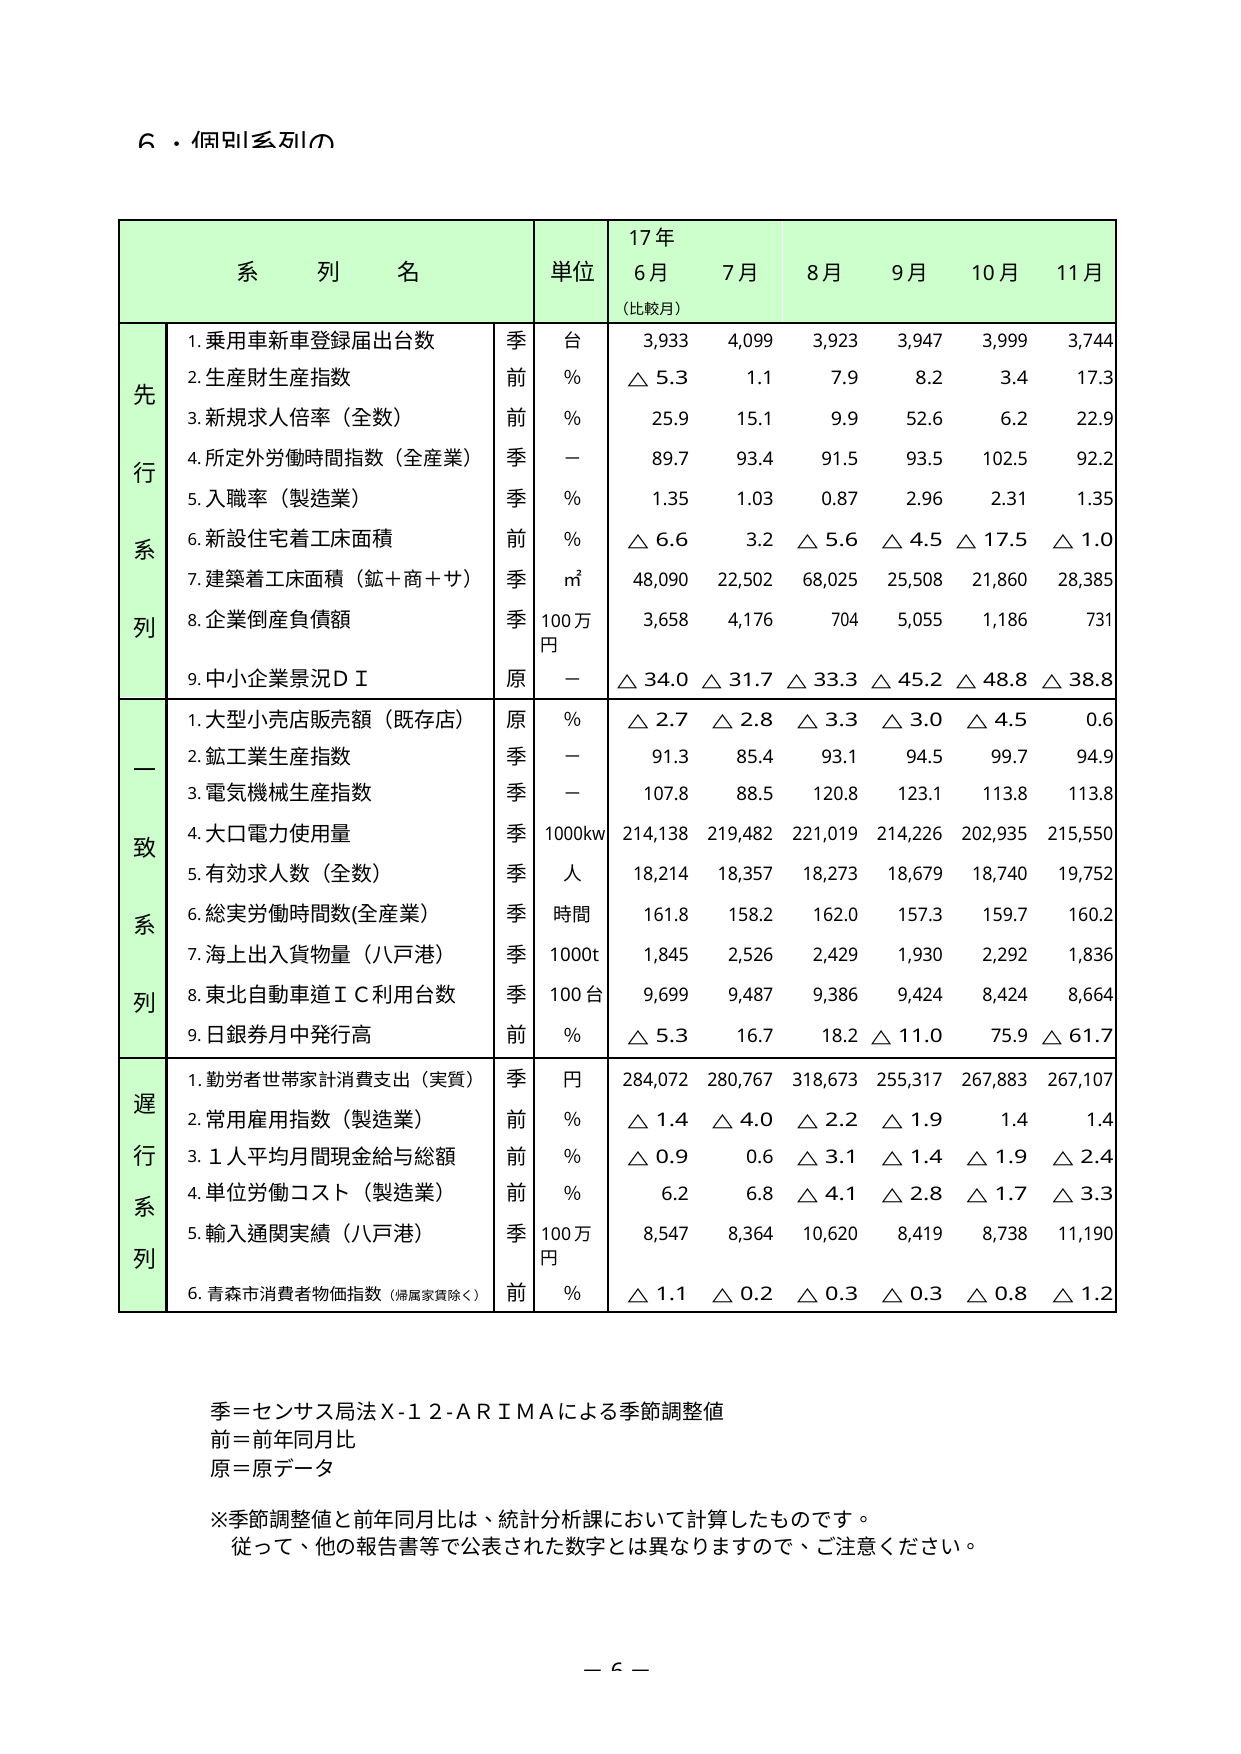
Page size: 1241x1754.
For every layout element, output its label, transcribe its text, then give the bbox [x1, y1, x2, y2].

table_cell 280,767 [698, 1059, 782, 1097]
table_header 単位 [535, 221, 607, 322]
table_cell 100台 [535, 972, 607, 1012]
table_cell 18.2 [783, 1012, 867, 1057]
table_cell 原 [495, 656, 533, 697]
table_cell 時間 [535, 891, 607, 932]
table_cell △ 45.2 [867, 656, 952, 697]
table_cell △ 0.8 [952, 1270, 1037, 1311]
table_cell 8. 企業倒産負債額 [168, 597, 493, 656]
table_cell 1. 大型小売店販売額（既存店） [168, 700, 493, 735]
table_cell △ 2.4 [1037, 1135, 1115, 1172]
table_cell 1.03 [698, 476, 782, 516]
table_cell 季 [495, 1211, 533, 1270]
table_cell △ 2.8 [698, 700, 782, 735]
table_cell 91.3 [609, 735, 698, 772]
table_cell 1.35 [1037, 476, 1115, 516]
table_cell ％ [535, 476, 607, 516]
table_header 系 列 名 [120, 221, 533, 322]
table_cell 9.9 [783, 395, 867, 435]
table_cell 0.6 [698, 1135, 782, 1172]
table_cell 1.35 [609, 476, 698, 516]
table_cell 18,679 [867, 851, 952, 891]
table_cell 3,999 [952, 324, 1037, 356]
table_cell 113.8 [1037, 772, 1115, 811]
table_cell 5. 入職率（製造業） [168, 476, 493, 516]
table_cell 7. 建築着工床面積（鉱＋商＋サ） [168, 556, 493, 597]
table_cell 28,385 [1037, 556, 1115, 597]
table_cell 6. 総実労働時間数(全産業） [168, 891, 493, 932]
table_cell 99.7 [952, 735, 1037, 772]
table_cell △ 33.3 [783, 656, 867, 697]
table_cell 202,935 [952, 811, 1037, 851]
table_cell △ 3.3 [783, 700, 867, 735]
table_cell － [535, 772, 607, 811]
table_cell △ 3.3 [1037, 1172, 1115, 1211]
table_cell 7.9 [783, 356, 867, 395]
table_cell 17.3 [1037, 356, 1115, 395]
table_cell 3.4 [952, 356, 1037, 395]
table_cell 48,090 [609, 556, 698, 597]
table_cell 2. 生産財生産指数 [168, 356, 493, 395]
table_cell 9. 日銀券月中発行高 [168, 1012, 493, 1057]
table_cell ％ [535, 1135, 607, 1172]
table_cell 季 [495, 735, 533, 772]
table_cell △ 17.5 [952, 516, 1037, 556]
table_cell 4. 単位労働コスト（製造業） [168, 1172, 493, 1211]
table_cell 8.2 [867, 356, 952, 395]
table_cell 遅行系列 [120, 1059, 165, 1311]
table_cell 100万円 [535, 597, 607, 656]
table_cell 161.8 [609, 891, 698, 932]
table_cell 3,933 [609, 324, 698, 356]
table_cell △ 0.9 [609, 1135, 698, 1172]
table_cell △ 5.3 [609, 356, 698, 395]
table_cell △ 0.3 [783, 1270, 867, 1311]
table_cell △ 1.9 [952, 1135, 1037, 1172]
table_cell △ 2.2 [783, 1097, 867, 1135]
table_cell 91.5 [783, 435, 867, 476]
table_cell 台 [535, 324, 607, 356]
table_cell △ 1.0 [1037, 516, 1115, 556]
table_cell △ 1.2 [1037, 1270, 1115, 1311]
table_cell 前 [495, 1012, 533, 1057]
table_cell △ 5.3 [609, 1012, 698, 1057]
table_cell 0.87 [783, 476, 867, 516]
table_cell 18,273 [783, 851, 867, 891]
table_cell 221,019 [783, 811, 867, 851]
table_cell 214,138 [609, 811, 698, 851]
table_cell 5,055 [867, 597, 952, 656]
table_cell 214,226 [867, 811, 952, 851]
table_cell 11,190 [1037, 1211, 1115, 1270]
table_cell △ 11.0 [867, 1012, 952, 1057]
table_cell 89.7 [609, 435, 698, 476]
table_cell 93.1 [783, 735, 867, 772]
table_cell 季 [495, 597, 533, 656]
table_cell 25.9 [609, 395, 698, 435]
table_cell 5. 有効求人数（全数） [168, 851, 493, 891]
table_cell △ 4.5 [952, 700, 1037, 735]
table_cell 季 [495, 1059, 533, 1097]
table_cell 8,664 [1037, 972, 1115, 1012]
table_cell 94.9 [1037, 735, 1115, 772]
table_cell 2,292 [952, 932, 1037, 972]
table_cell △ 0.3 [867, 1270, 952, 1311]
table_cell △ 48.8 [952, 656, 1037, 697]
table_cell △ 38.8 [1037, 656, 1115, 697]
table_cell ％ [535, 356, 607, 395]
table_cell 前 [495, 1135, 533, 1172]
table_cell 113.8 [952, 772, 1037, 811]
text 季＝センサス局法Ｘ-１２-ＡＲＩＭＡによる季節調整値前＝前年同月比 [210, 1397, 736, 1454]
table_cell 前 [495, 1097, 533, 1135]
table_cell 159.7 [952, 891, 1037, 932]
table_cell 季 [495, 556, 533, 597]
table_cell 731 [1037, 597, 1115, 656]
table_cell 1000kw [535, 811, 607, 851]
table_cell 22,502 [698, 556, 782, 597]
table_cell ％ [535, 1270, 607, 1311]
table_cell 9. 中小企業景況ＤＩ [168, 656, 493, 697]
table_cell 120.8 [783, 772, 867, 811]
table_cell 1,836 [1037, 932, 1115, 972]
table_cell 8,419 [867, 1211, 952, 1270]
table_cell 季 [495, 891, 533, 932]
table_cell △ 2.8 [867, 1172, 952, 1211]
table_cell 一致系列 [120, 700, 165, 1057]
table_cell 93.5 [867, 435, 952, 476]
table_cell ％ [535, 516, 607, 556]
table_cell 162.0 [783, 891, 867, 932]
table_cell △ 34.0 [609, 656, 698, 697]
table_cell 2.96 [867, 476, 952, 516]
table_cell △ 1.9 [867, 1097, 952, 1135]
table_cell 9,487 [698, 972, 782, 1012]
table_cell 68,025 [783, 556, 867, 597]
table_cell 1.4 [1037, 1097, 1115, 1135]
table_cell 前 [495, 395, 533, 435]
table_cell 1,845 [609, 932, 698, 972]
table_cell 25,508 [867, 556, 952, 597]
table_cell 1000t [535, 932, 607, 972]
table_cell 前 [495, 356, 533, 395]
table_cell 94.5 [867, 735, 952, 772]
table_cell 2.31 [952, 476, 1037, 516]
table_cell 88.5 [698, 772, 782, 811]
table_cell △ 1.4 [867, 1135, 952, 1172]
table_header 11月 [1037, 221, 1115, 322]
table_cell △ 5.6 [783, 516, 867, 556]
table_cell 3. 新規求人倍率（全数） [168, 395, 493, 435]
table_cell 6. 青森市消費者物価指数（帰属家賃除く） [168, 1270, 493, 1311]
table_cell 3.2 [698, 516, 782, 556]
table_cell △ 1.7 [952, 1172, 1037, 1211]
table_cell 1.4 [952, 1097, 1037, 1135]
table_cell 季 [495, 476, 533, 516]
table_header 8月 [783, 221, 867, 322]
table_cell 3,947 [867, 324, 952, 356]
table_cell 3,658 [609, 597, 698, 656]
table_cell 704 [783, 597, 867, 656]
table_cell 6.8 [698, 1172, 782, 1211]
table_cell 102.5 [952, 435, 1037, 476]
table_cell 19,752 [1037, 851, 1115, 891]
table_cell 255,317 [867, 1059, 952, 1097]
table_cell △ 3.1 [783, 1135, 867, 1172]
table_cell 3,744 [1037, 324, 1115, 356]
table_cell 10,620 [783, 1211, 867, 1270]
table_cell △ 4.1 [783, 1172, 867, 1211]
table_cell 318,673 [783, 1059, 867, 1097]
table_cell △ 6.6 [609, 516, 698, 556]
table_cell 284,072 [609, 1059, 698, 1097]
table_cell 7. 海上出入貨物量（八戸港） [168, 932, 493, 972]
table_cell 1,186 [952, 597, 1037, 656]
table_cell 季 [495, 811, 533, 851]
table_cell 15.1 [698, 395, 782, 435]
table_cell △ 2.7 [609, 700, 698, 735]
table_cell － [535, 435, 607, 476]
table_header 10月 [952, 221, 1037, 322]
table_cell 9,386 [783, 972, 867, 1012]
table_cell 2. 鉱工業生産指数 [168, 735, 493, 772]
table_cell 92.2 [1037, 435, 1115, 476]
table_cell 267,883 [952, 1059, 1037, 1097]
table_cell ％ [535, 1097, 607, 1135]
table_cell 季 [495, 772, 533, 811]
table_cell 8,364 [698, 1211, 782, 1270]
table_cell 4. 所定外労働時間指数（全産業） [168, 435, 493, 476]
table_header 7月 [698, 221, 782, 322]
table_cell 9,699 [609, 972, 698, 1012]
table_cell － [535, 656, 607, 697]
table_cell 21,860 [952, 556, 1037, 597]
table_cell 6. 新設住宅着工床面積 [168, 516, 493, 556]
table_cell 1.1 [698, 356, 782, 395]
table_cell 16.7 [698, 1012, 782, 1057]
table_cell ％ [535, 395, 607, 435]
table_cell 18,214 [609, 851, 698, 891]
table_cell － [535, 735, 607, 772]
table_cell 2,526 [698, 932, 782, 972]
table_cell 3. 電気機械生産指数 [168, 772, 493, 811]
text 従って、他の報告書等で公表された数字とは異なりますので、ご注意ください。 [231, 1533, 1142, 1560]
table_cell △ 1.4 [609, 1097, 698, 1135]
table_cell 107.8 [609, 772, 698, 811]
table_cell △ 4.5 [867, 516, 952, 556]
table_cell 157.3 [867, 891, 952, 932]
table_cell 季 [495, 932, 533, 972]
table_cell △ 1.1 [609, 1270, 698, 1311]
table_cell 123.1 [867, 772, 952, 811]
table_cell 8,738 [952, 1211, 1037, 1270]
table_cell 原 [495, 700, 533, 735]
table_cell △ 4.0 [698, 1097, 782, 1135]
table_cell 0.6 [1037, 700, 1115, 735]
table_cell ％ [535, 1012, 607, 1057]
table_cell 6.2 [609, 1172, 698, 1211]
table_cell 1. 乗用車新車登録届出台数 [168, 324, 493, 356]
table_cell 円 [535, 1059, 607, 1097]
table_cell 2. 常用雇用指数（製造業） [168, 1097, 493, 1135]
table_cell 1,930 [867, 932, 952, 972]
table_cell 8,547 [609, 1211, 698, 1270]
table_cell 季 [495, 851, 533, 891]
table_cell 2,429 [783, 932, 867, 972]
table_cell △ 31.7 [698, 656, 782, 697]
table_cell 22.9 [1037, 395, 1115, 435]
table_cell ％ [535, 1172, 607, 1211]
table_cell 158.2 [698, 891, 782, 932]
table_cell 前 [495, 1172, 533, 1211]
table_cell 8. 東北自動車道ＩＣ利用台数 [168, 972, 493, 1012]
table_cell 267,107 [1037, 1059, 1115, 1097]
table_cell △ 61.7 [1037, 1012, 1115, 1057]
table_cell 季 [495, 324, 533, 356]
table_header 9月 [867, 221, 952, 322]
table_cell 85.4 [698, 735, 782, 772]
table_cell 先行系列 [120, 324, 165, 697]
text ※季節調整値と前年同月比は、統計分析課において計算したものです。 [210, 1507, 1142, 1533]
table_cell 季 [495, 972, 533, 1012]
table_cell 75.9 [952, 1012, 1037, 1057]
table_cell △ 3.0 [867, 700, 952, 735]
table_cell 219,482 [698, 811, 782, 851]
table_cell 93.4 [698, 435, 782, 476]
table_cell ㎡ [535, 556, 607, 597]
table_cell 前 [495, 516, 533, 556]
table_cell 9,424 [867, 972, 952, 1012]
table_cell 3. １人平均月間現金給与総額 [168, 1135, 493, 1172]
table_cell ％ [535, 700, 607, 735]
text 原＝原データ [210, 1454, 1142, 1482]
table_cell 6.2 [952, 395, 1037, 435]
table_cell 人 [535, 851, 607, 891]
table_cell 215,550 [1037, 811, 1115, 851]
table_cell 8,424 [952, 972, 1037, 1012]
table_cell 3,923 [783, 324, 867, 356]
table_cell 4. 大口電力使用量 [168, 811, 493, 851]
table_cell 160.2 [1037, 891, 1115, 932]
table_cell 前 [495, 1270, 533, 1311]
table_cell 18,740 [952, 851, 1037, 891]
table_cell 100万円 [535, 1211, 607, 1270]
table_cell 4,176 [698, 597, 782, 656]
table_cell 季 [495, 435, 533, 476]
table_cell 1. 勤労者世帯家計消費支出（実質） [168, 1059, 493, 1097]
table_cell △ 0.2 [698, 1270, 782, 1311]
table_cell 4,099 [698, 324, 782, 356]
table_cell 18,357 [698, 851, 782, 891]
table_cell 52.6 [867, 395, 952, 435]
table_header 17年 6月 （比較月） [609, 221, 698, 322]
table_cell 5. 輸入通関実績（八戸港） [168, 1211, 493, 1270]
